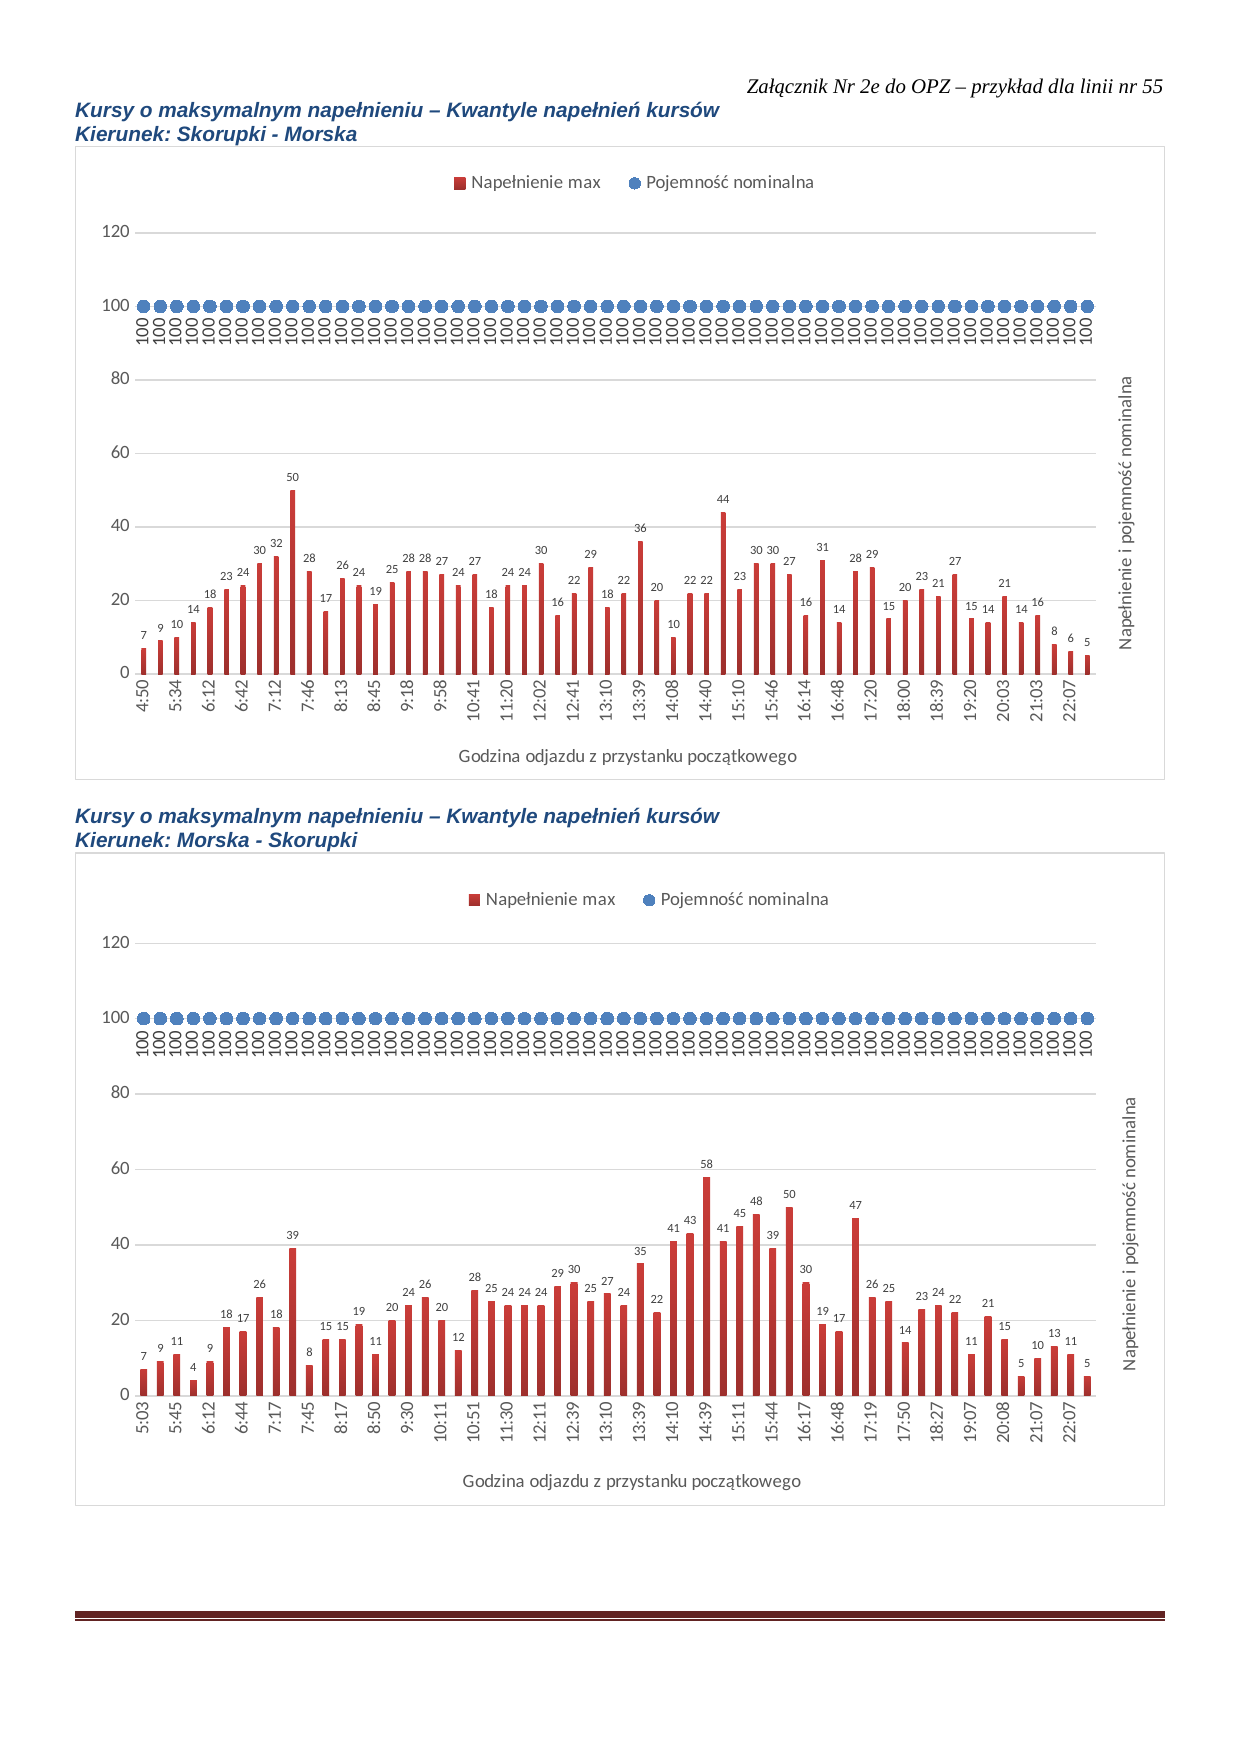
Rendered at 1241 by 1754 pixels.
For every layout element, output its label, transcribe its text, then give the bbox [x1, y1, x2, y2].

text Kursy o maksymalnym napełnieniu – Kwantyle napełnień kursów [75, 98, 1165, 122]
text Kierunek: Skorupki - Morska [75, 122, 1165, 146]
text Kierunek: Morska - Skorupki [75, 828, 1165, 852]
text Kursy o maksymalnym napełnieniu – Kwantyle napełnień kursów [75, 804, 1165, 828]
